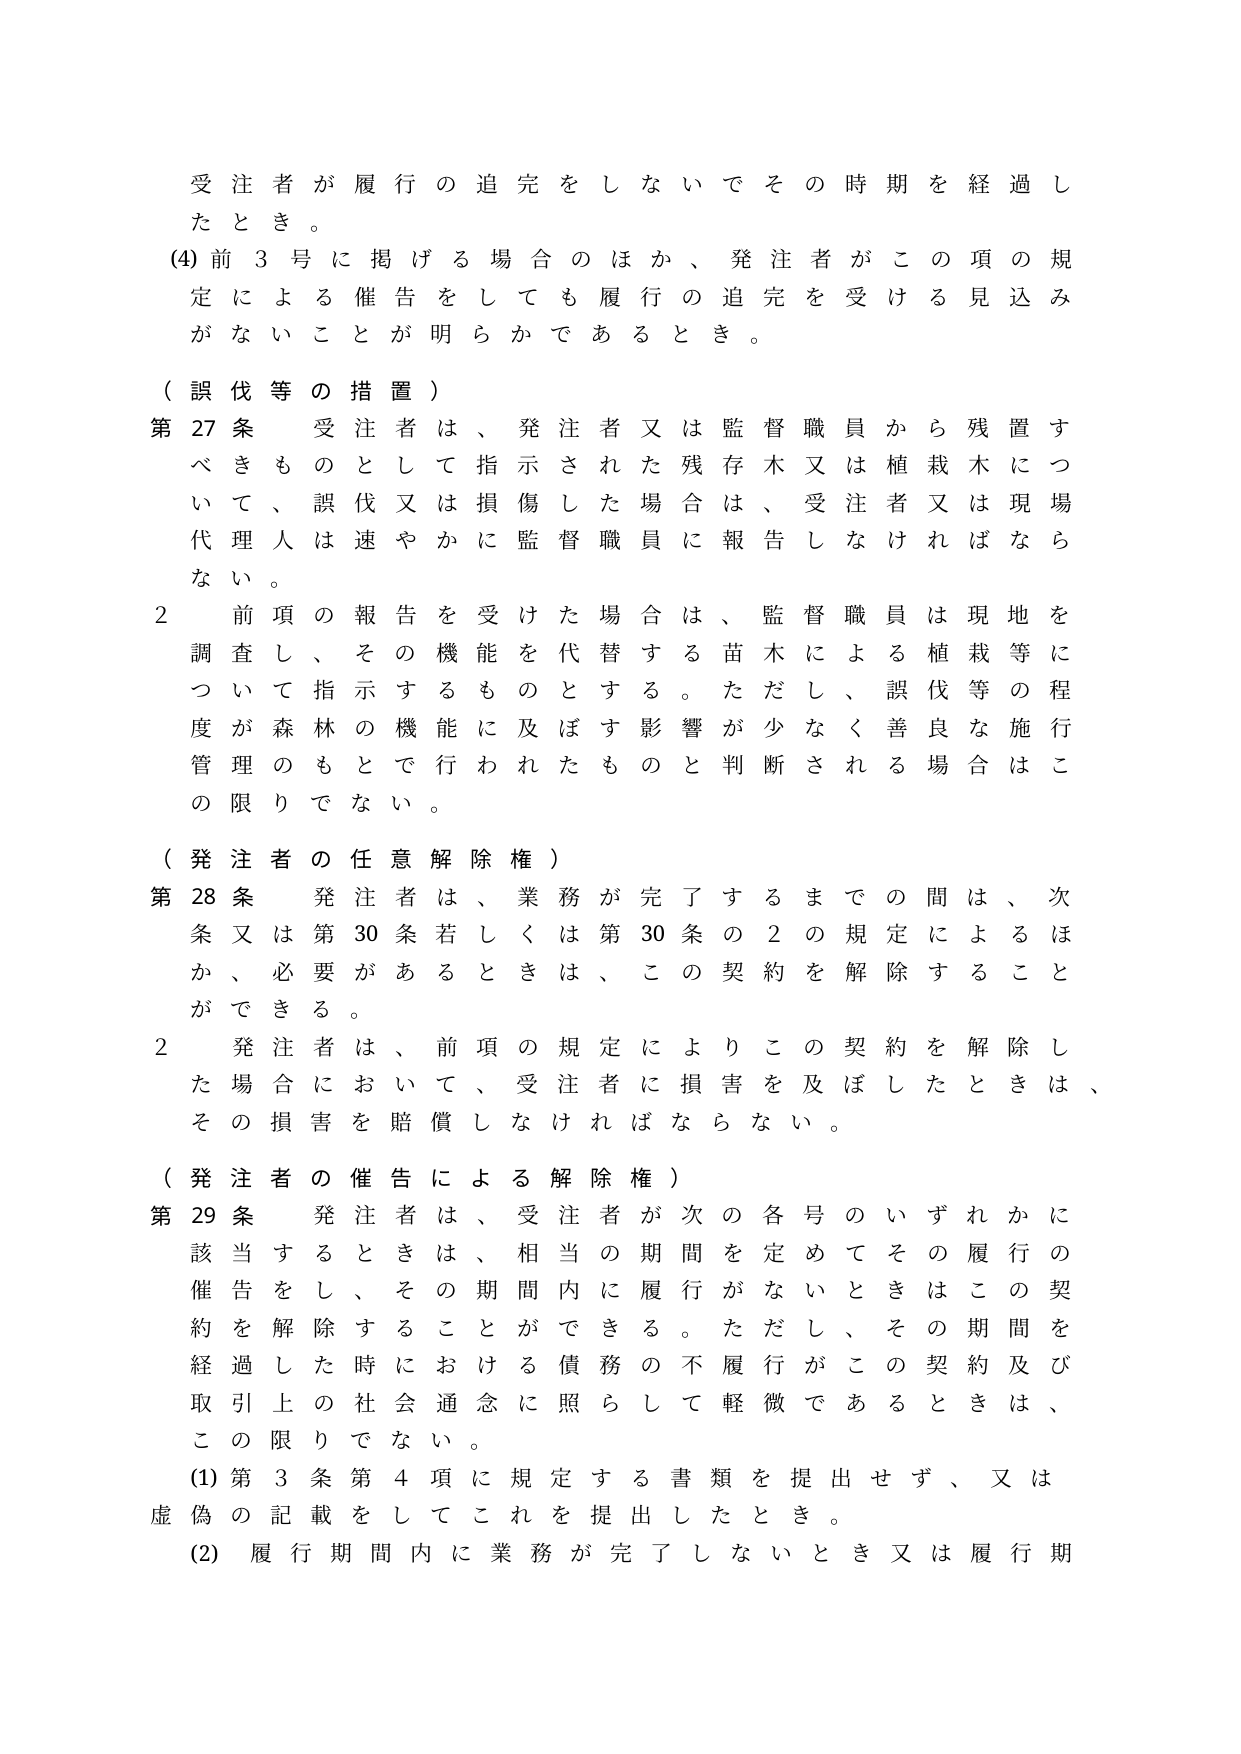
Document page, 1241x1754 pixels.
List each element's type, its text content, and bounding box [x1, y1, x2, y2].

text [164, 164, 1090, 239]
text ２ 発注者は、前項の規定によりこの契約を解除した場合において、受注者に損害を及ぼしたときは、その損害を賠償しなければならない。 [150, 1027, 1090, 1139]
text ２ 前項の報告を受けた場合は、監督職員は現地を調査し、その機能を代替する苗木による植栽等について指示するものとする。ただし、誤伐等の程度が森林の機能に及ぼす影響が少なく善良な施行管理のもとで行われたものと判断される場合はこの限りでない。 [150, 596, 1090, 821]
text 第28条 発注者は、業務が完了するまでの間は、次条又は第30条若しくは第30条の２の規定によるほか、必要があるときは、この契約を解除することができる。 [150, 877, 1090, 1027]
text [170, 1533, 1090, 1571]
text (1) 第３条第４項に規定する書類を提出せず、又は虚偽の記載をしてこれを提出したとき。 [150, 1458, 1090, 1533]
text 第27条 受注者は、発注者又は監督職員から残置すべきものとして指示された残存木又は植栽木について、誤伐又は損傷した場合は、受注者又は現場代理人は速やかに監督職員に報告しなければならない。 [150, 408, 1090, 596]
text 第29条 発注者は、受注者が次の各号のいずれかに該当するときは、相当の期間を定めてその履行の催告をし、その期間内に履行がないときはこの契約を解除することができる。ただし、その期間を経過した時における債務の不履行がこの契約及び取引上の社会通念に照らして軽微であるときは、この限りでない。 [150, 1196, 1090, 1458]
text （発注者の催告による解除権） [150, 1158, 1090, 1196]
text （発注者の任意解除権） [150, 839, 1090, 877]
text (4) 前３号に掲げる場合のほか、発注者がこの項の規定による催告をしても履行の追完を受ける見込みがないことが明らかであるとき。 [164, 239, 1090, 352]
text （誤伐等の措置） [150, 371, 1090, 408]
